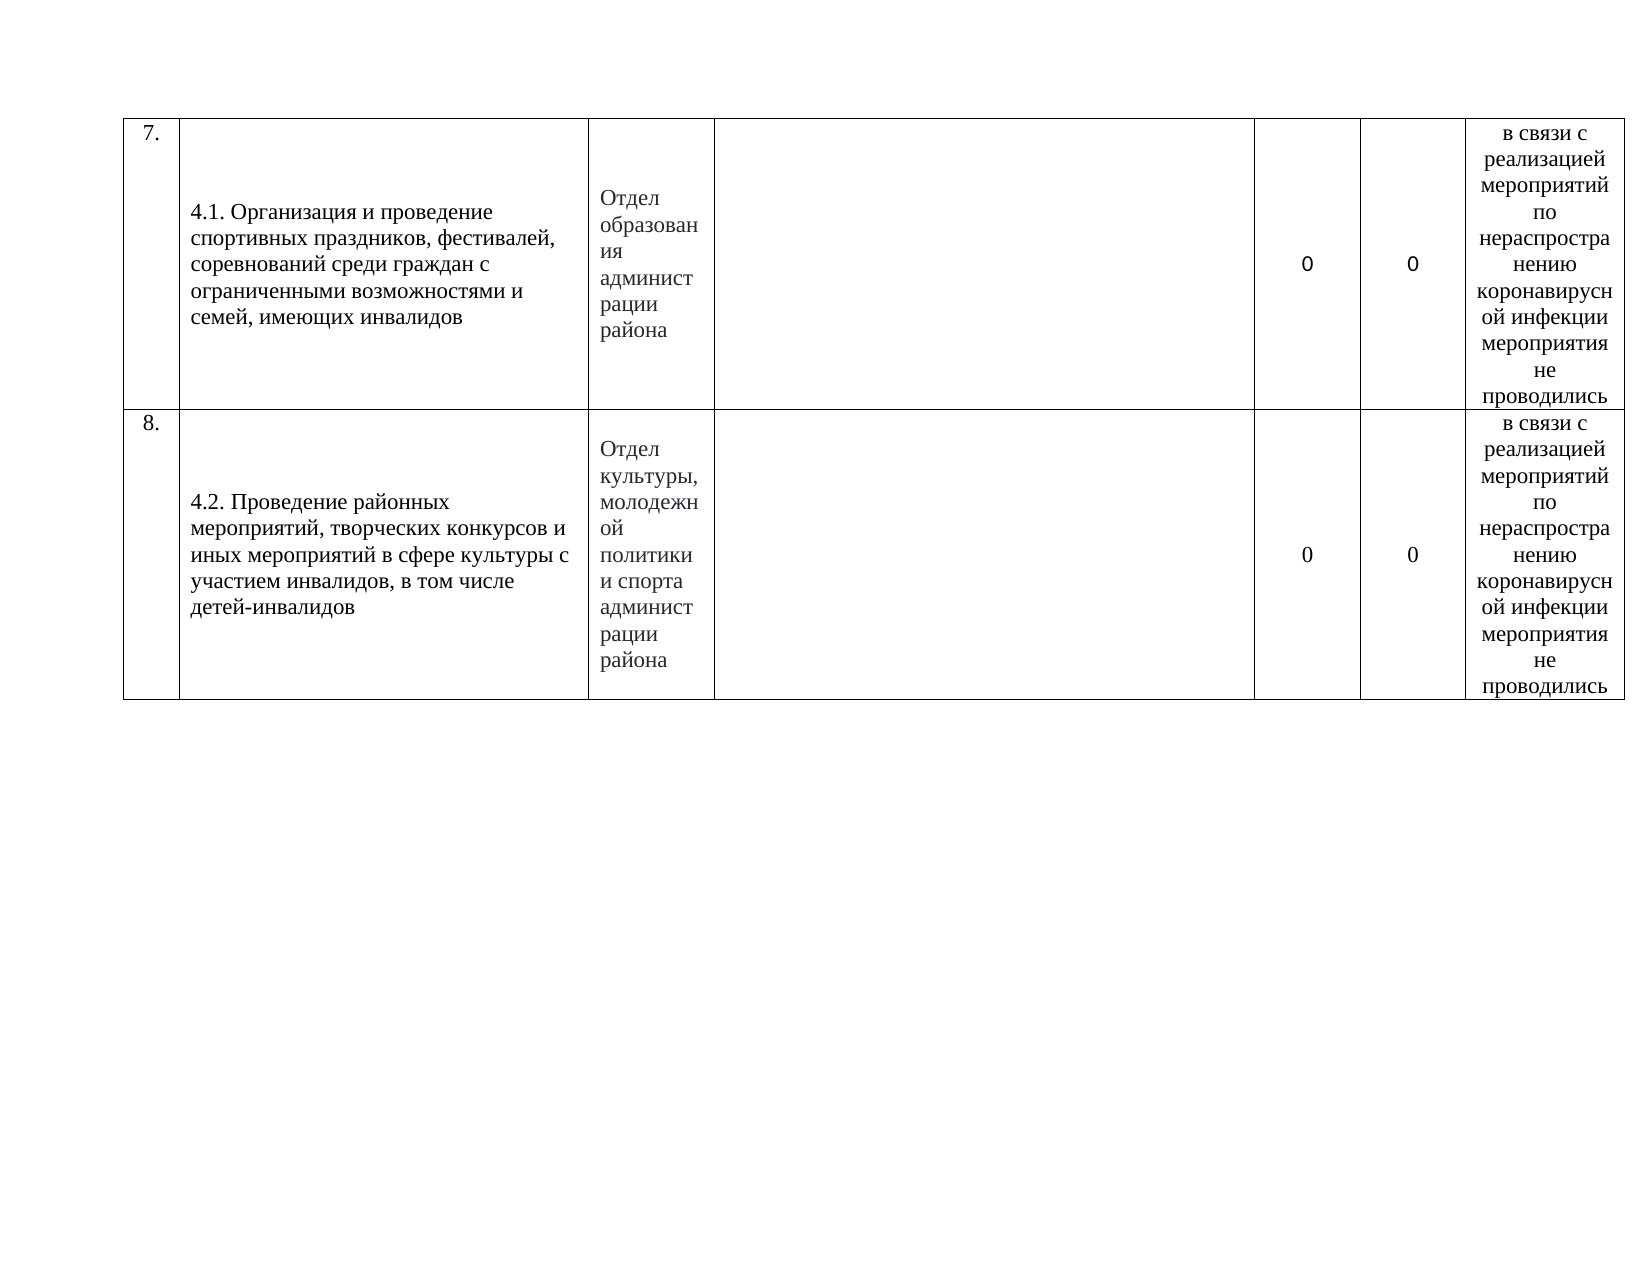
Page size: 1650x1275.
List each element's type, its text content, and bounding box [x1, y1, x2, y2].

table_cell [715, 410, 1254, 699]
table_cell Отдел образования администрации района [589, 119, 714, 408]
table_cell 7. [124, 119, 179, 408]
table_cell Отдел культуры, молодежной политики и спорта администрации района [589, 410, 714, 699]
table_cell 0 [1361, 119, 1465, 408]
table_cell [715, 119, 1254, 408]
table_cell 4.2. Проведение районных мероприятий, творческих конкурсов и иных мероприятий в сфере культуры с участием инвалидов, в том числе детей-инвалидов [180, 410, 588, 699]
table_cell 0 [1255, 410, 1360, 699]
table_cell 4.1. Организация и проведение спортивных праздников, фестивалей, соревнований среди граждан с ограниченными возможностями и семей, имеющих инвалидов [180, 119, 588, 408]
table_cell 0 [1361, 410, 1465, 699]
table_cell 0 [1255, 119, 1360, 408]
table_cell 8. [124, 410, 179, 699]
table_cell в связи с реализацией мероприятий по нераспространению коронавирусной инфекции мероприятия не проводились [1466, 119, 1624, 408]
table_cell в связи с реализацией мероприятий по нераспространению коронавирусной инфекции мероприятия не проводились [1466, 410, 1624, 699]
